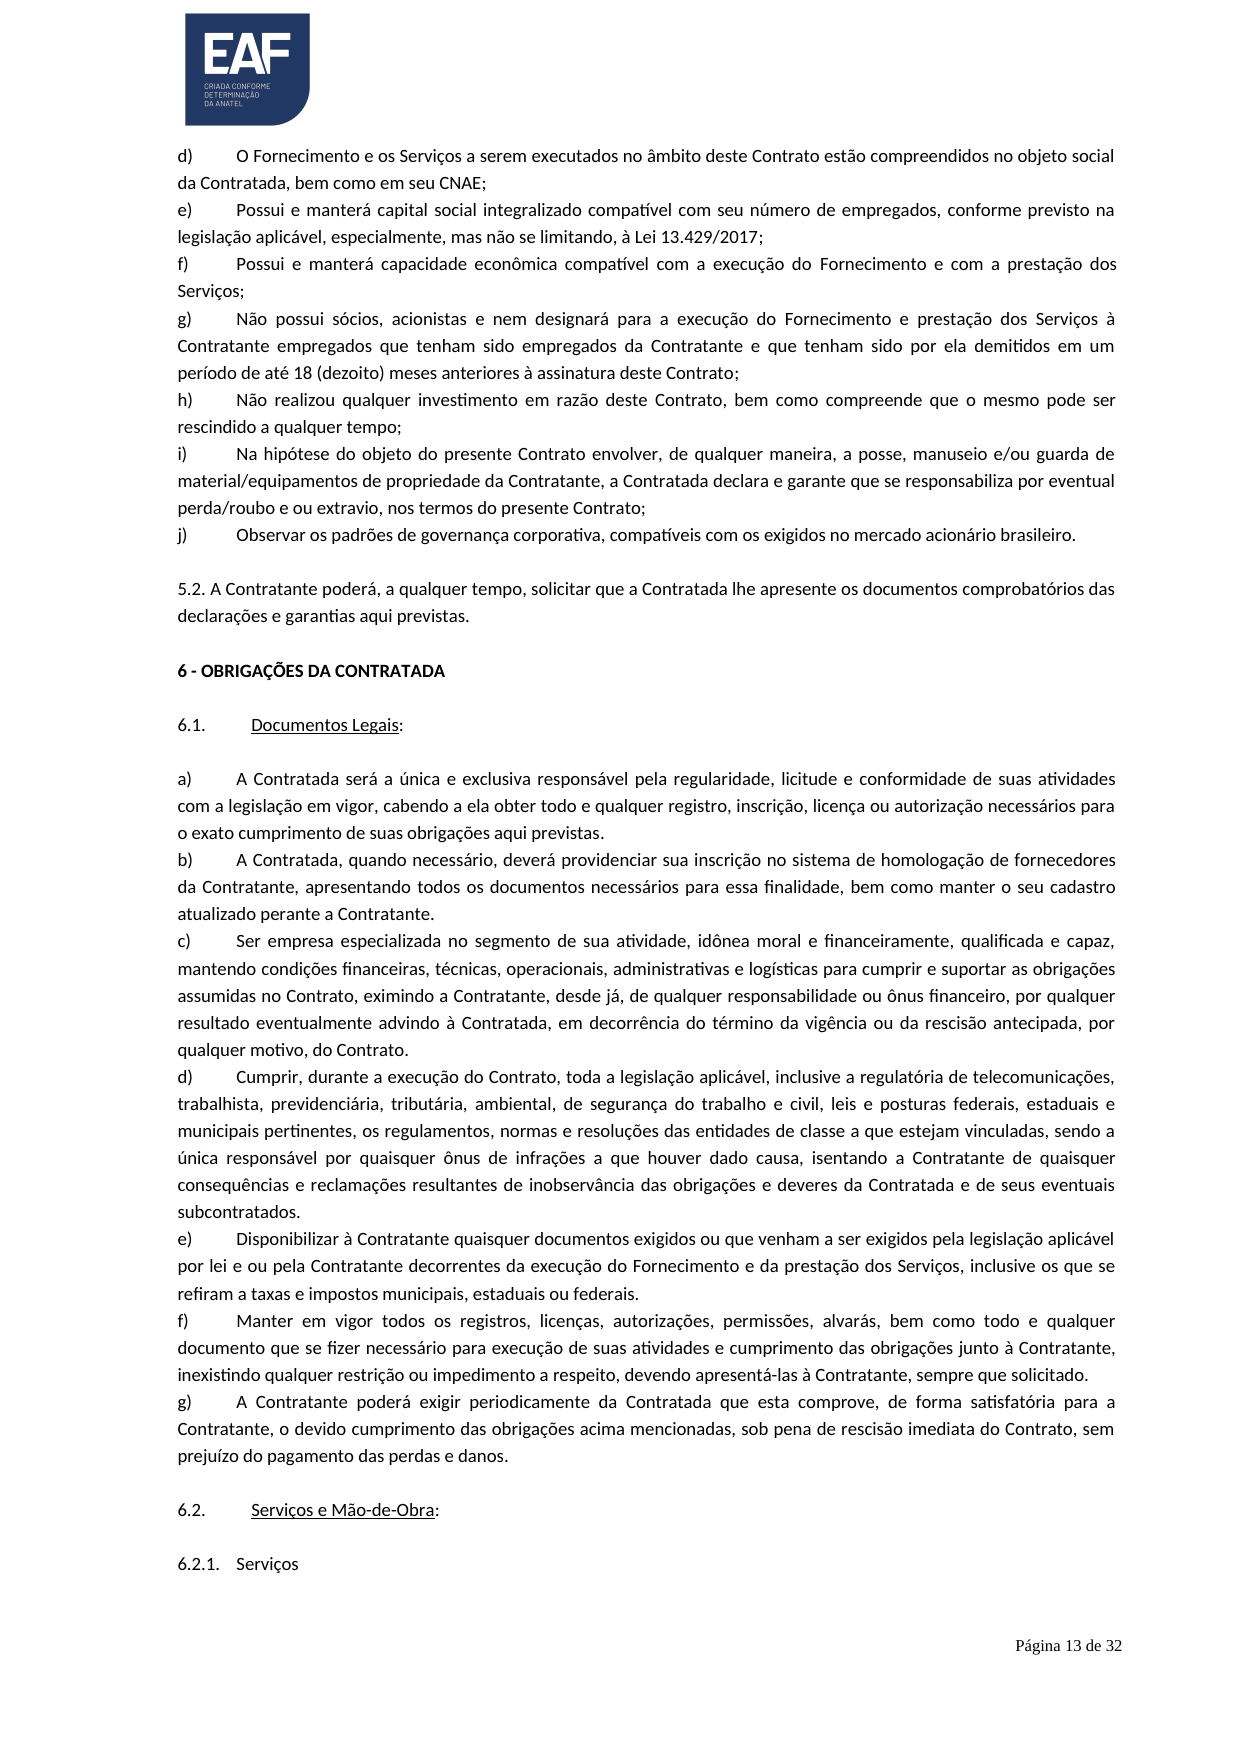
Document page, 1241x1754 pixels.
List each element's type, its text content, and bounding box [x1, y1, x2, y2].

list Possui e manterá capital social integralizado compatível com seu número de empregados, conforme previsto na legislação aplicável, especialmente, mas não se limitando, à Lei 13.429/2017; [177, 194, 1117, 248]
list Cumprir, durante a execução do Contrato, toda a legislação aplicável, inclusive a regulatória de telecomunicações, trabalhista, previdenciária, tributária, ambiental, de segurança do trabalho e civil, leis e posturas federais, estaduais e municipais pertinentes, os regulamentos, normas e resoluções das entidades de classe a que estejam vinculadas, sendo a única responsável por quaisquer ônus de infrações a que houver dado causa, isentando a Contratante de quaisquer consequências e reclamações resultantes de inobservância das obrigações e deveres da Contratada e de seus eventuais subcontratados. [177, 1061, 1117, 1223]
text 6.1. Documentos Legais: [177, 709, 1117, 736]
text 6.2.1. Serviços [177, 1548, 1117, 1575]
list Ser empresa especializada no segmento de sua atividade, idônea moral e financeiramente, qualificada e capaz, mantendo condições financeiras, técnicas, operacionais, administrativas e logísticas para cumprir e suportar as obrigações assumidas no Contrato, eximindo a Contratante, desde já, de qualquer responsabilidade ou ônus financeiro, por qualquer resultado eventualmente advindo à Contratada, em decorrência do término da vigência ou da rescisão antecipada, por qualquer motivo, do Contrato. [177, 925, 1117, 1061]
list Não realizou qualquer investimento em razão deste Contrato, bem como compreende que o mesmo pode ser rescindido a qualquer tempo; [177, 384, 1117, 438]
list Possui e manterá capacidade econômica compatível com a execução do Fornecimento e com a prestação dos Serviços; [177, 248, 1117, 302]
list A Contratada será a única e exclusiva responsável pela regularidade, licitude e conformidade de suas atividades com a legislação em vigor, cabendo a ela obter todo e qualquer registro, inscrição, licença ou autorização necessários para o exato cumprimento de suas obrigações aqui previstas. [177, 763, 1117, 844]
list A Contratada, quando necessário, deverá providenciar sua inscrição no sistema de homologação de fornecedores da Contratante, apresentando todos os documentos necessários para essa finalidade, bem como manter o seu cadastro atualizado perante a Contratante. [177, 844, 1117, 925]
list 5.2. A Contratante poderá, a qualquer tempo, solicitar que a Contratada lhe apresente os documentos comprobatórios das declarações e garantias aqui previstas. [177, 573, 1117, 627]
list Observar os padrões de governança corporativa, compatíveis com os exigidos no mercado acionário brasileiro. [177, 519, 1117, 546]
list Disponibilizar à Contratante quaisquer documentos exigidos ou que venham a ser exigidos pela legislação aplicável por lei e ou pela Contratante decorrentes da execução do Fornecimento e da prestação dos Serviços, inclusive os que se refiram a taxas e impostos municipais, estaduais ou federais. [177, 1223, 1117, 1304]
list Manter em vigor todos os registros, licenças, autorizações, permissões, alvarás, bem como todo e qualquer documento que se fizer necessário para execução de suas atividades e cumprimento das obrigações junto à Contratante, inexistindo qualquer restrição ou impedimento a respeito, devendo apresentá-las à Contratante, sempre que solicitado. [177, 1304, 1117, 1386]
text 6.2. Serviços e Mão-de-Obra: [177, 1494, 1117, 1521]
list Não possui sócios, acionistas e nem designará para a execução do Fornecimento e prestação dos Serviços à Contratante empregados que tenham sido empregados da Contratante e que tenham sido por ela demitidos em um período de até 18 (dezoito) meses anteriores à assinatura deste Contrato; [177, 302, 1117, 384]
text 6 - OBRIGAÇÕES DA CONTRATADA [177, 654, 1117, 682]
list A Contratante poderá exigir periodicamente da Contratada que esta comprove, de forma satisfatória para a Contratante, o devido cumprimento das obrigações acima mencionadas, sob pena de rescisão imediata do Contrato, sem prejuízo do pagamento das perdas e danos. [177, 1386, 1117, 1467]
picture [177, 0, 318, 140]
list Na hipótese do objeto do presente Contrato envolver, de qualquer maneira, a posse, manuseio e/ou guarda de material/equipamentos de propriedade da Contratante, a Contratada declara e garante que se responsabiliza por eventual perda/roubo e ou extravio, nos termos do presente Contrato; [177, 438, 1117, 519]
list O Fornecimento e os Serviços a serem executados no âmbito deste Contrato estão compreendidos no objeto social da Contratada, bem como em seu CNAE; [177, 140, 1117, 194]
